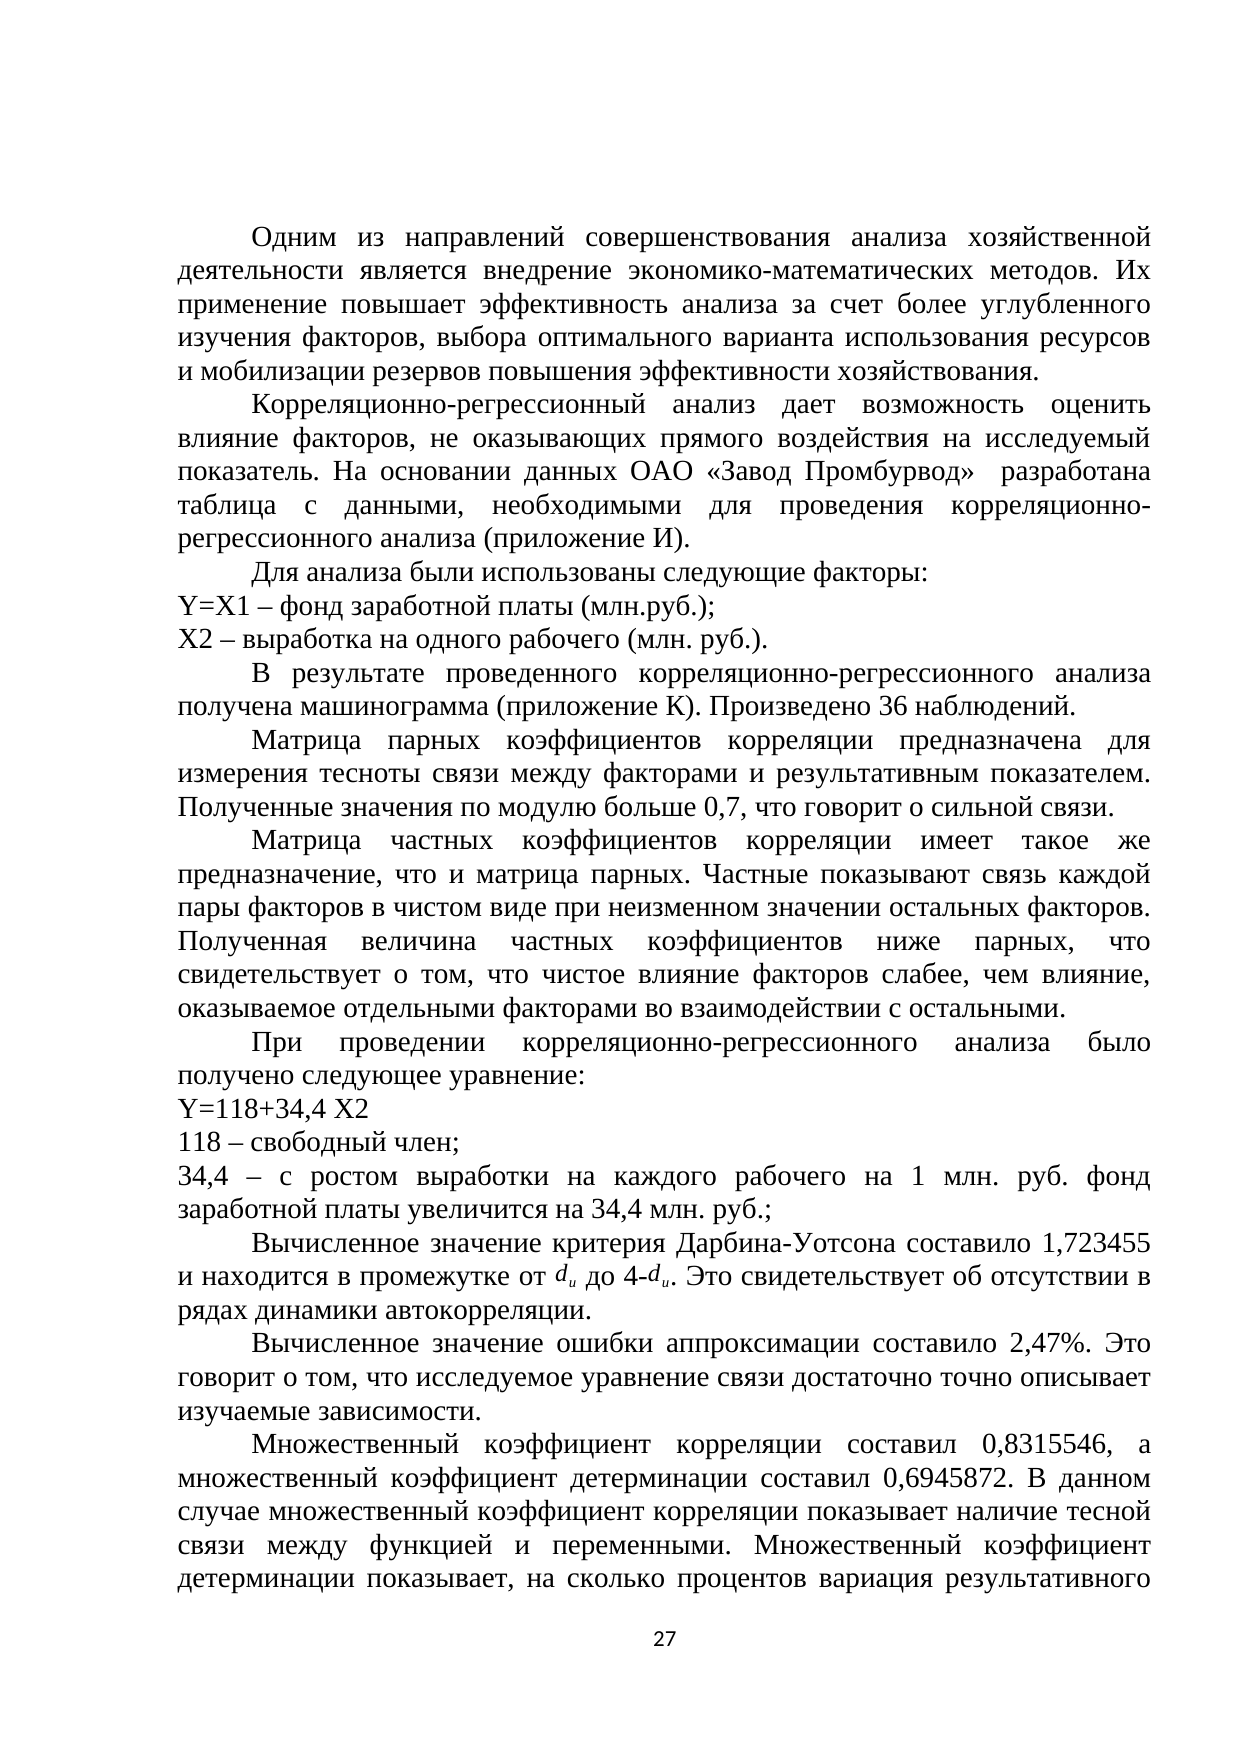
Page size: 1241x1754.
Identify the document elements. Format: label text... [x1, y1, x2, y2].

text При проведении корреляционно-регрессионного анализа было получено следующее уравнение: [177, 1024, 1152, 1091]
text X2 – выработка на одного рабочего (млн. руб.). [177, 621, 1152, 655]
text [177, 1426, 1152, 1594]
text Одним из направлений совершенствования анализа хозяйственной деятельности является внедрение экономико-математических методов. Их применение повышает эффективность анализа за счет более углубленного изучения факторов, выбора оптимального варианта использования ресурсов и мобилизации резервов повышения эффективности хозяйствования. [177, 219, 1152, 386]
text 34,4 – с ростом выработки на каждого рабочего на 1 млн. руб. фонд заработной платы увеличится на 34,4 млн. руб.; [177, 1158, 1152, 1225]
text Для анализа были использованы следующие факторы: [177, 554, 1152, 588]
text Матрица частных коэффициентов корреляции имеет такое же предназначение, что и матрица парных. Частные показывают связь каждой пары факторов в чистом виде при неизменном значении остальных факторов. Полученная величина частных коэффициентов ниже парных, что свидетельствует о том, что чистое влияние факторов слабее, чем влияние, оказываемое отдельными факторами во взаимодействии с остальными. [177, 822, 1152, 1024]
text Y=118+34,4 X2 [177, 1091, 1152, 1124]
text Корреляционно-регрессионный анализ дает возможность оценить влияние факторов, не оказывающих прямого воздействия на исследуемый показатель. На основании данных ОАО «Завод Промбурвод» разработана таблица с данными, необходимыми для проведения корреляционно-регрессионного анализа (приложение И). [177, 386, 1152, 554]
text В результате проведенного корреляционно-регрессионного анализа получена машинограмма (приложение К). Произведено 36 наблюдений. [177, 655, 1152, 722]
text Матрица парных коэффициентов корреляции предназначена для измерения тесноты связи между факторами и результативным показателем. Полученные значения по модулю больше 0,7, что говорит о сильной связи. [177, 722, 1152, 822]
text 118 – свободный член; [177, 1124, 1152, 1158]
text Вычисленное значение ошибки аппроксимации составило 2,47%. Это говорит о том, что исследуемое уравнение связи достаточно точно описывает изучаемые зависимости. [177, 1326, 1152, 1426]
text Y=X1 – фонд заработной платы (млн.руб.); [177, 588, 1152, 621]
text Вычисленное значение критерия Дарбина-Уотсона составило 1,723455 и находится в промежутке от до 4-. Это свидетельствует об отсутствии в рядах динамики автокорреляции. [177, 1225, 1152, 1326]
